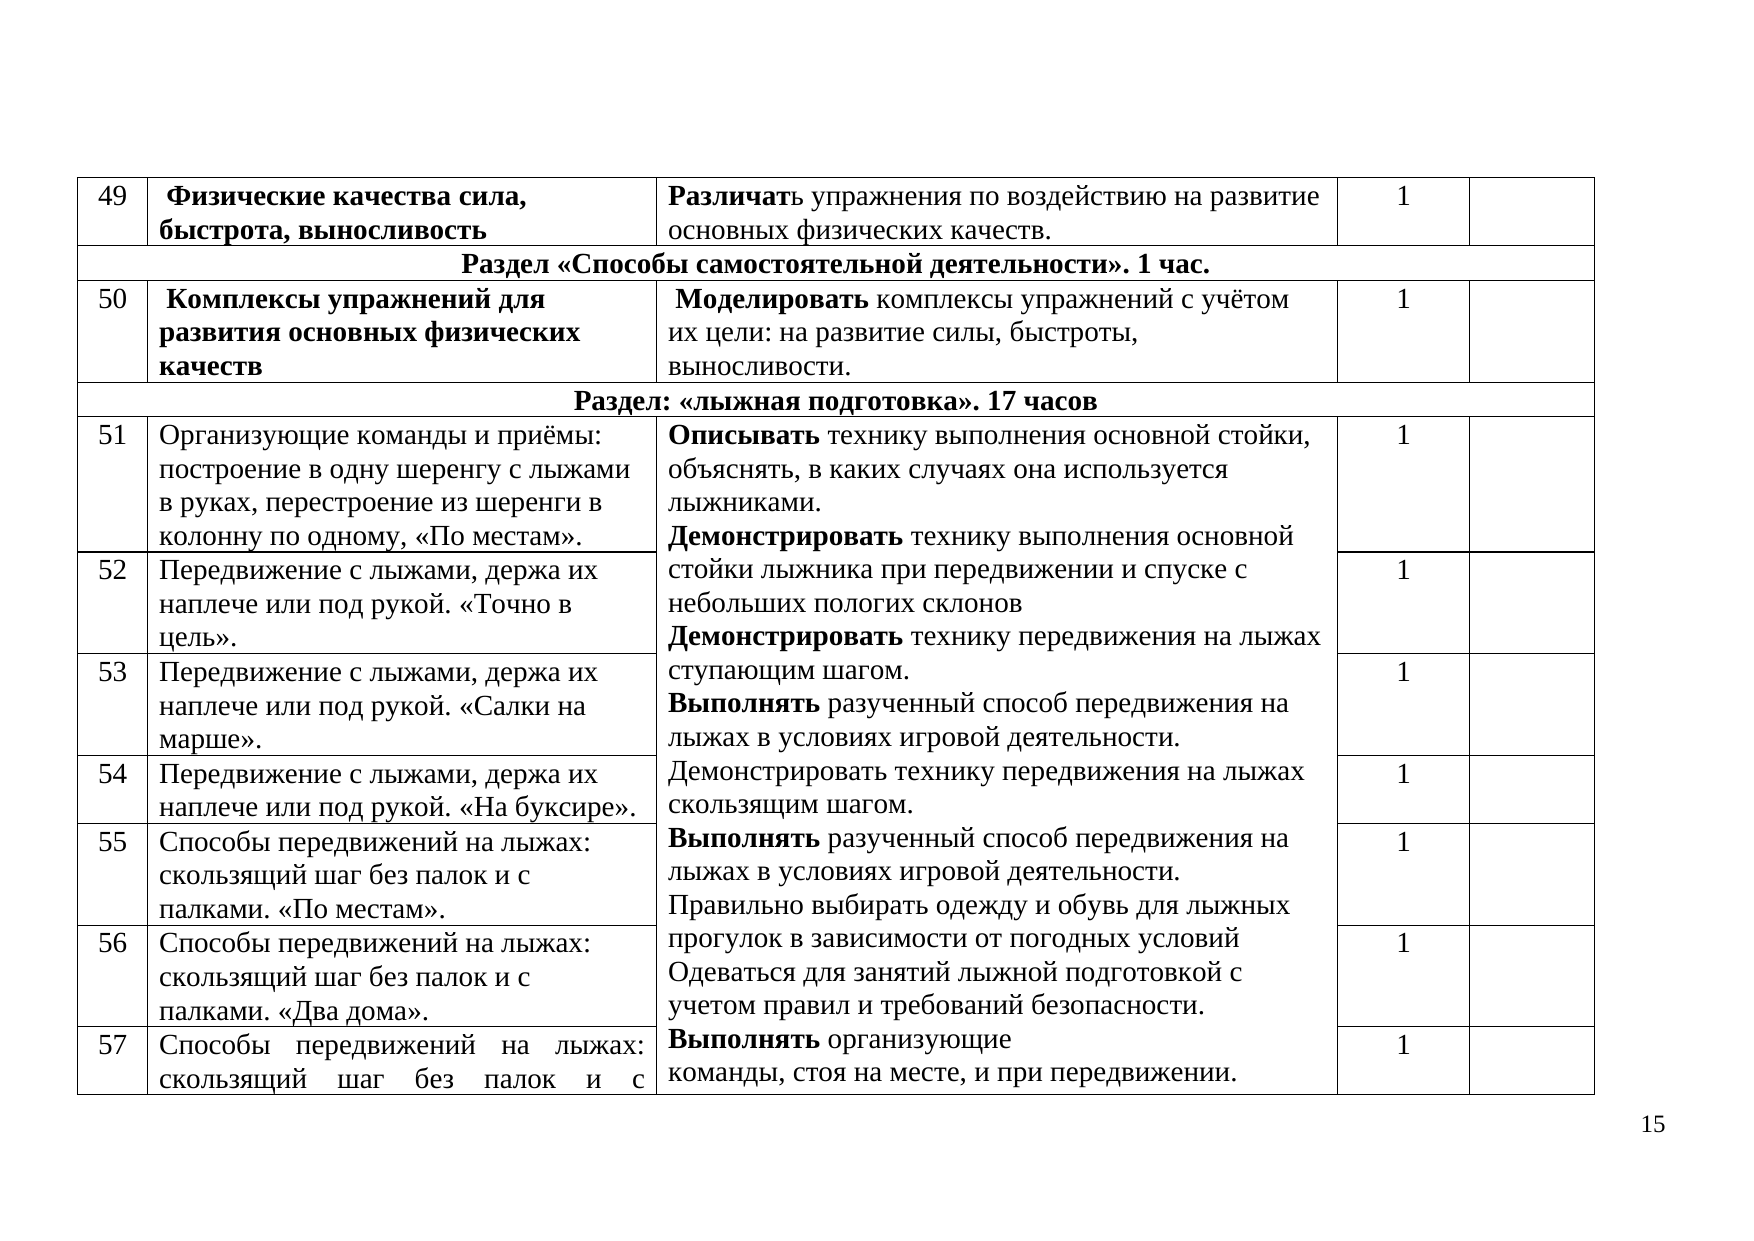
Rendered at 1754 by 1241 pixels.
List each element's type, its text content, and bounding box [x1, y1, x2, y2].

table_cell [1470, 281, 1594, 382]
table_cell Способы передвижений на лыжах: скользящий шаг без палок и с палками. «Два дома». [148, 926, 656, 1026]
table_cell [1470, 178, 1594, 245]
table_cell 1 [1338, 553, 1469, 653]
table_cell [1470, 1027, 1594, 1094]
table_cell 54 [78, 756, 147, 823]
table_cell 1 [1338, 926, 1469, 1026]
table_cell [1470, 553, 1594, 653]
table_cell [1470, 926, 1594, 1026]
table_cell [1470, 756, 1594, 823]
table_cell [148, 1027, 656, 1094]
table_cell Передвижение с лыжами, держа их наплече или под рукой. «Точно в цель». [148, 553, 656, 653]
table_cell Способы передвижений на лыжах: скользящий шаг без палок и с палками. «По местам». [148, 824, 656, 924]
table_cell Раздел: «лыжная подготовка». 17 часов [78, 383, 1594, 416]
table_cell 1 [1338, 178, 1469, 245]
table_cell 57 [78, 1027, 147, 1094]
table_cell 49 [78, 178, 147, 245]
table_cell Организующие команды и приёмы: построение в одну шеренгу с лыжами в руках, перестроение из шеренги в колонну по одному, «По местам». [148, 417, 656, 551]
table_cell 1 [1338, 1027, 1469, 1094]
table_cell 52 [78, 553, 147, 653]
table_cell Передвижение с лыжами, держа их наплече или под рукой. «Салки на марше». [148, 654, 656, 755]
table_cell Различать упражнения по воздействию на развитие основных физических качеств. [657, 178, 1337, 245]
table_cell 1 [1338, 654, 1469, 755]
table_cell [1470, 417, 1594, 551]
table_cell Описывать технику выполнения основной стойки, объяснять, в каких случаях она используется лыжниками. Демонстрировать технику выполнения основной стойки лыжника при передвижении и спуске с небольших пологих склонов Демонстрировать технику передвижения на лыжах ступающим шагом. Выполнять разученный способ передвижения на лыжах в условиях игровой деятельности. Демонстрировать технику передвижения на лыжах скользящим шагом. Выполнять разученный способ передвижения на лыжах в условиях игровой деятельности. Правильно выбирать одежду и обувь для лыжных прогулок в зависимости от погодных условий Одеваться для занятий лыжной подготовкой с учетом правил и требований безопасности. Выполнять организующие команды, стоя на месте, и при передвижении. Передвигаться на лыжах в колонне с соблюдением дисциплинарных правил [657, 417, 1337, 1094]
table_cell Физические качества сила, быстрота, выносливость [148, 178, 656, 245]
table_cell 1 [1338, 756, 1469, 823]
table_cell [1470, 654, 1594, 755]
table_cell Моделировать комплексы упражнений с учётом их цели: на развитие силы, быстроты, выносливости. [657, 281, 1337, 382]
table_cell 51 [78, 417, 147, 551]
table_cell 1 [1338, 281, 1469, 382]
table_cell Передвижение с лыжами, держа их наплече или под рукой. «На буксире». [148, 756, 656, 823]
table_cell 55 [78, 824, 147, 924]
table_cell [1470, 824, 1594, 924]
table_cell 1 [1338, 417, 1469, 551]
table_cell 50 [78, 281, 147, 382]
table_cell 56 [78, 926, 147, 1026]
table_cell 1 [1338, 824, 1469, 924]
table_cell Раздел «Способы самостоятельной деятельности». 1 час. [78, 246, 1594, 280]
table_cell Комплексы упражнений для развития основных физических качеств [148, 281, 656, 382]
table_cell 53 [78, 654, 147, 755]
